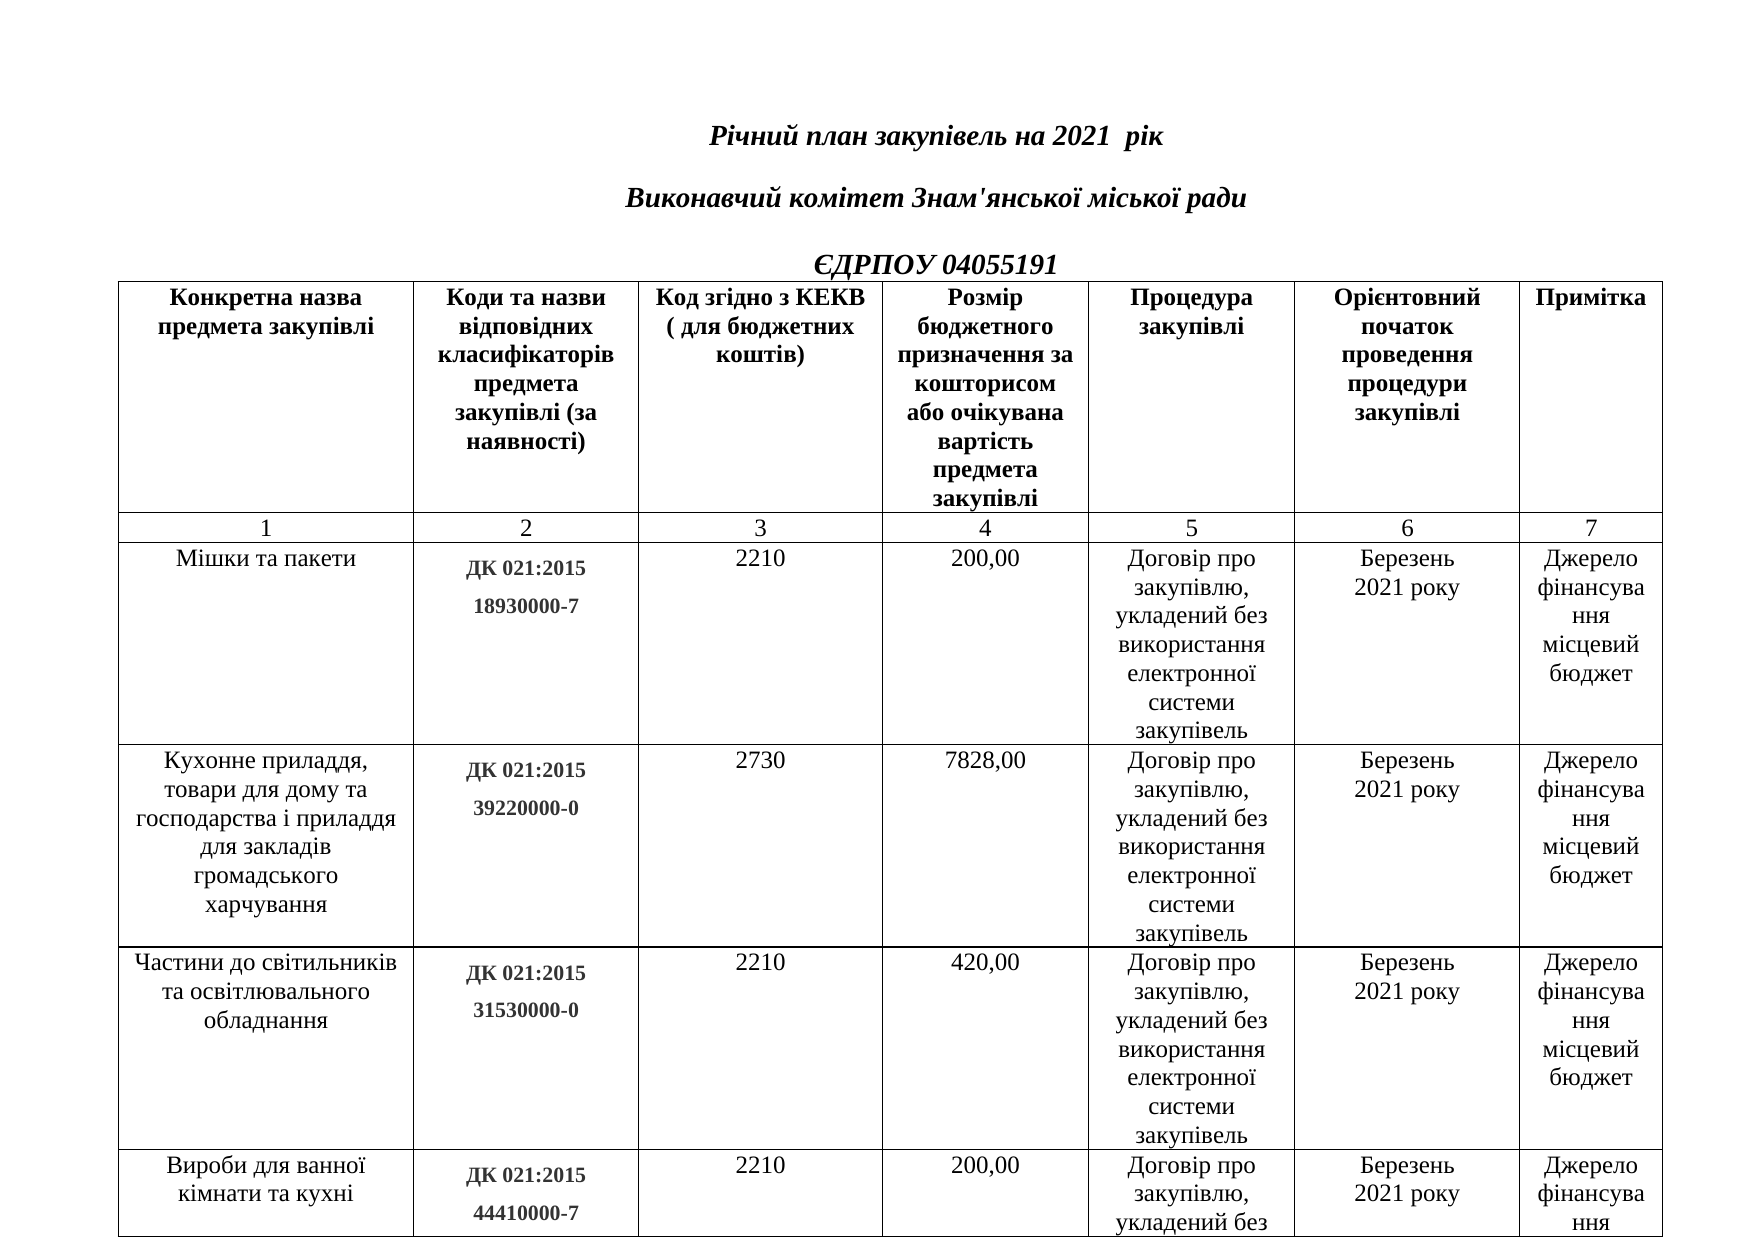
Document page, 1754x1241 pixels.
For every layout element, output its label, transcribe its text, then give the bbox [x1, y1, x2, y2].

table_cell Мішки та пакети [119, 543, 413, 744]
text ЄДРПОУ 04055191 [177, 247, 1695, 281]
table_cell 2210 [639, 1150, 882, 1236]
text Виконавчий комітет Знам'янської міської ради [177, 180, 1695, 214]
table_cell 7 [1520, 513, 1662, 542]
table_cell 6 [1295, 513, 1519, 542]
table_cell 1 [119, 513, 413, 542]
table_cell 3 [639, 513, 882, 542]
table_header Примітка [1520, 282, 1662, 512]
table_cell 2 [414, 513, 638, 542]
table_cell 7828,00 [883, 745, 1088, 946]
table_cell ДК 021:2015 39220000-0 [414, 745, 638, 946]
table_cell 2210 [639, 543, 882, 744]
table_cell Березень 2021 року [1295, 948, 1519, 1149]
table_header Код згідно з КЕКВ ( для бюджетних коштів) [639, 282, 882, 512]
table_cell 4 [883, 513, 1088, 542]
table_cell Договір про закупівлю, укладений без використання електронної системи закупівель [1089, 745, 1294, 946]
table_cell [1520, 1150, 1662, 1236]
text Річний план закупівель на 2021 рік [177, 118, 1695, 152]
table_cell Джерело фінансування місцевий бюджет [1520, 745, 1662, 946]
table_header Процедура закупівлі [1089, 282, 1294, 512]
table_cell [1520, 948, 1662, 1149]
table_cell Кухонне приладдя, товари для дому та господарства і приладдя для закладів громадського харчування [119, 745, 413, 946]
table_cell Березень 2021 року [1295, 1150, 1519, 1236]
table_header Коди та назви відповідних класифікаторів предмета закупівлі (за наявності) [414, 282, 638, 512]
table_cell Договір про закупівлю, укладений без використання електронної системи закупівель [1089, 543, 1294, 744]
table_cell Джерело фінансування місцевий бюджет [1520, 543, 1662, 744]
table_header Конкретна назва предмета закупівлі [119, 282, 413, 512]
table_cell 2730 [639, 745, 882, 946]
table_header Орієнтовний початок проведення процедури закупівлі [1295, 282, 1519, 512]
table_cell 420,00 [883, 948, 1088, 1149]
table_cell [414, 1150, 638, 1236]
table_cell ДК 021:2015 31530000-0 [414, 948, 638, 1149]
table_header Розмір бюджетного призначення за кошторисом або очікувана вартість предмета закупівлі [883, 282, 1088, 512]
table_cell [1089, 1150, 1294, 1236]
table_cell ДК 021:2015 18930000-7 [414, 543, 638, 744]
table_cell Березень 2021 року [1295, 745, 1519, 946]
table_cell Березень 2021 року [1295, 543, 1519, 744]
table_cell 2210 [639, 948, 882, 1149]
table_cell 200,00 [883, 543, 1088, 744]
table_cell 5 [1089, 513, 1294, 542]
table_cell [119, 1150, 413, 1236]
table_cell 200,00 [883, 1150, 1088, 1236]
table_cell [1089, 948, 1294, 1149]
table_cell Частини до світильників та освітлювального обладнання [119, 948, 413, 1149]
